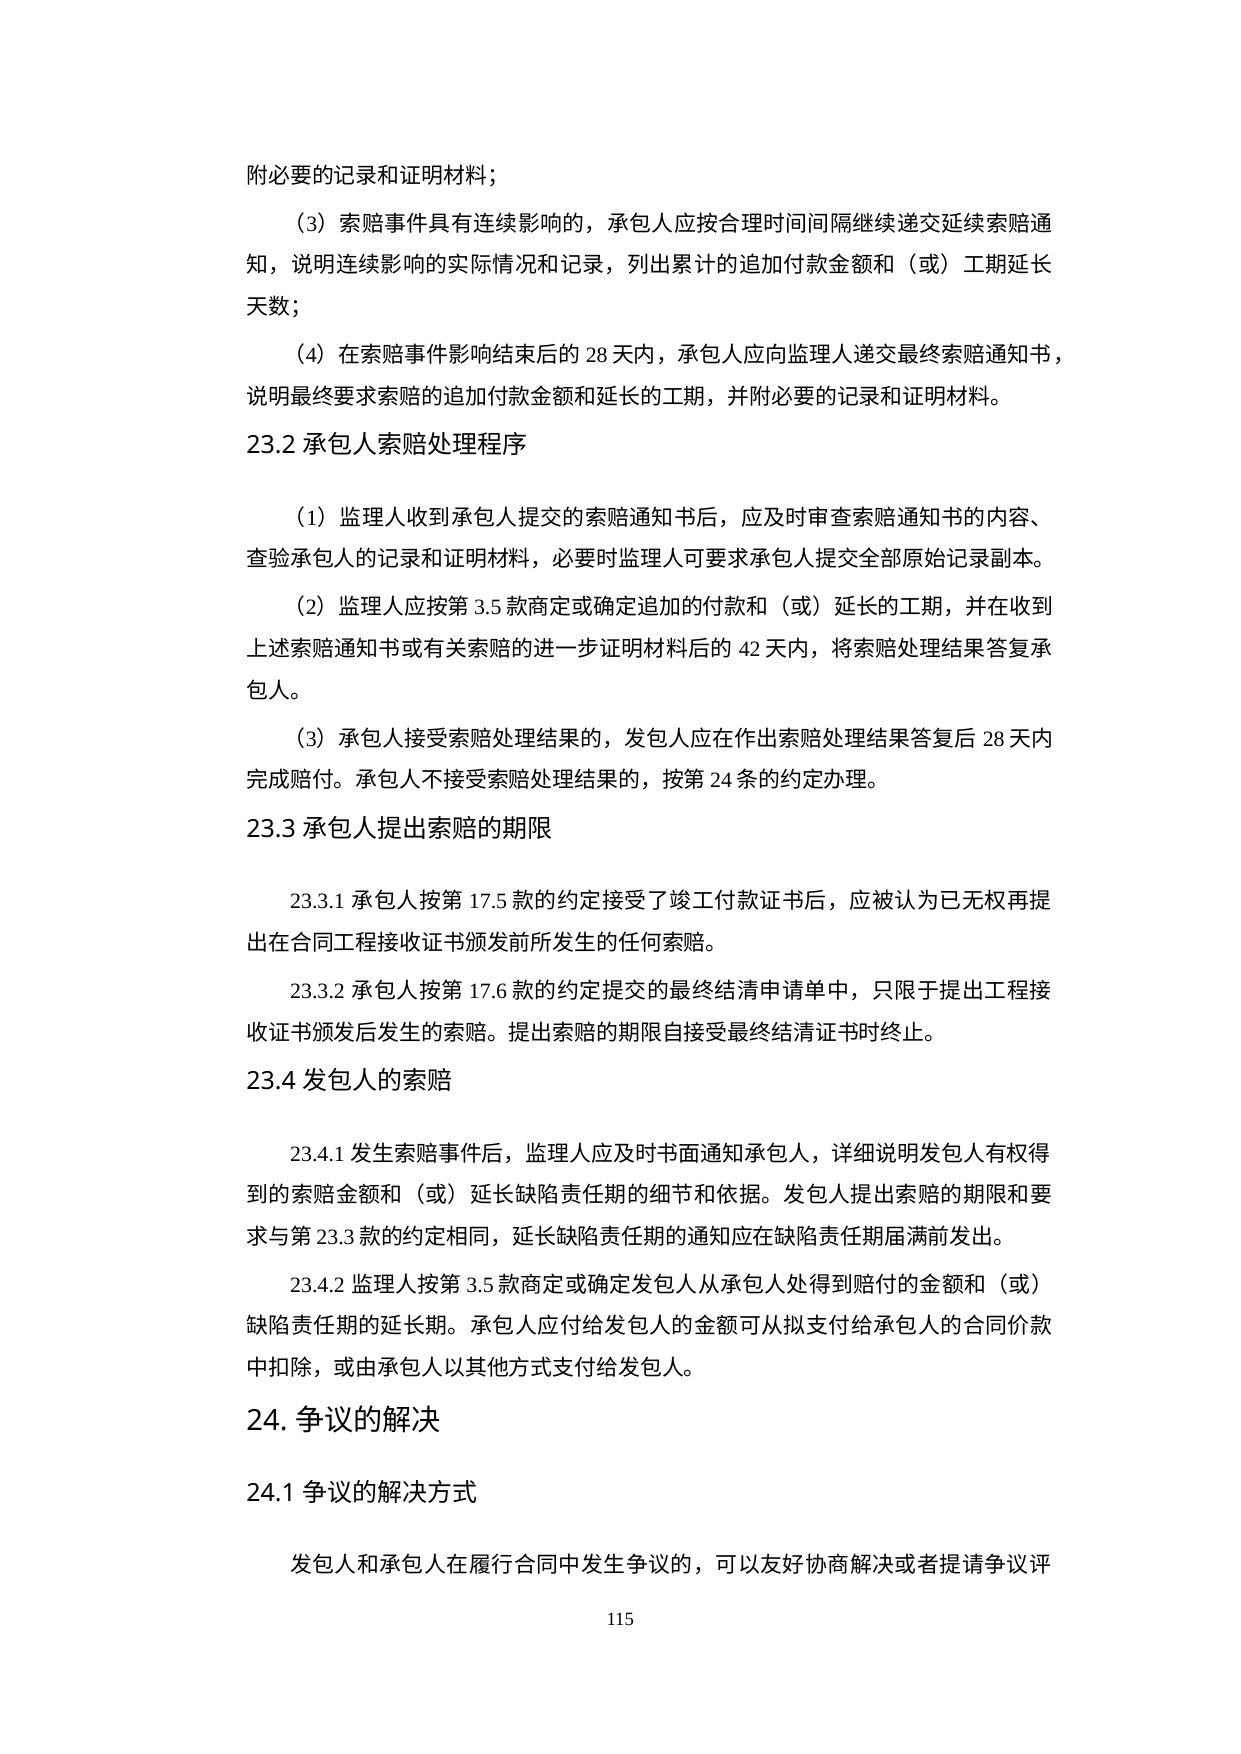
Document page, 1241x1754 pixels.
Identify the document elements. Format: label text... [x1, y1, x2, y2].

text 23.4.2 监理人按第3.5款商定或确定发包人从承包人处得到赔付的金额和（或）缺陷责任期的延长期。承包人应付给发包人的金额可从拟支付给承包人的合同价款中扣除，或由承包人以其他方式支付给发包人。 [246, 1259, 1053, 1384]
text 23.3.2 承包人按第17.6款的约定提交的最终结清申请单中，只限于提出工程接收证书颁发后发生的索赔。提出索赔的期限自接受最终结清证书时终止。 [246, 965, 1053, 1048]
text （1）监理人收到承包人提交的索赔通知书后，应及时审查索赔通知书的内容、查验承包人的记录和证明材料，必要时监理人可要求承包人提交全部原始记录副本。 [246, 492, 1053, 575]
text 24. 争议的解决 [246, 1396, 1053, 1439]
text 24.1 争议的解决方式 [246, 1472, 1053, 1509]
text 23.3 承包人提出索赔的期限 [246, 808, 1053, 845]
text （3）承包人接受索赔处理结果的，发包人应在作出索赔处理结果答复后28天内完成赔付。承包人不接受索赔处理结果的，按第24条的约定办理。 [246, 713, 1053, 796]
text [246, 1539, 1053, 1581]
text （2）监理人应按第3.5款商定或确定追加的付款和（或）延长的工期，并在收到上述索赔通知书或有关索赔的进一步证明材料后的42天内，将索赔处理结果答复承包人。 [246, 581, 1053, 706]
text 23.4.1 发生索赔事件后，监理人应及时书面通知承包人，详细说明发包人有权得到的索赔金额和（或）延长缺陷责任期的细节和依据。发包人提出索赔的期限和要求与第23.3款的约定相同，延长缺陷责任期的通知应在缺陷责任期届满前发出。 [246, 1128, 1053, 1253]
text 23.4 发包人的索赔 [246, 1061, 1053, 1097]
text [246, 150, 1053, 192]
text 23.2 承包人索赔处理程序 [246, 425, 1053, 461]
text （3）索赔事件具有连续影响的，承包人应按合理时间间隔继续递交延续索赔通知，说明连续影响的实际情况和记录，列出累计的追加付款金额和（或）工期延长天数； [246, 198, 1053, 323]
text （4）在索赔事件影响结束后的28天内，承包人应向监理人递交最终索赔通知书，说明最终要求索赔的追加付款金额和延长的工期，并附必要的记录和证明材料。 [246, 329, 1053, 412]
text 23.3.1 承包人按第17.5款的约定接受了竣工付款证书后，应被认为已无权再提出在合同工程接收证书颁发前所发生的任何索赔。 [246, 875, 1053, 959]
